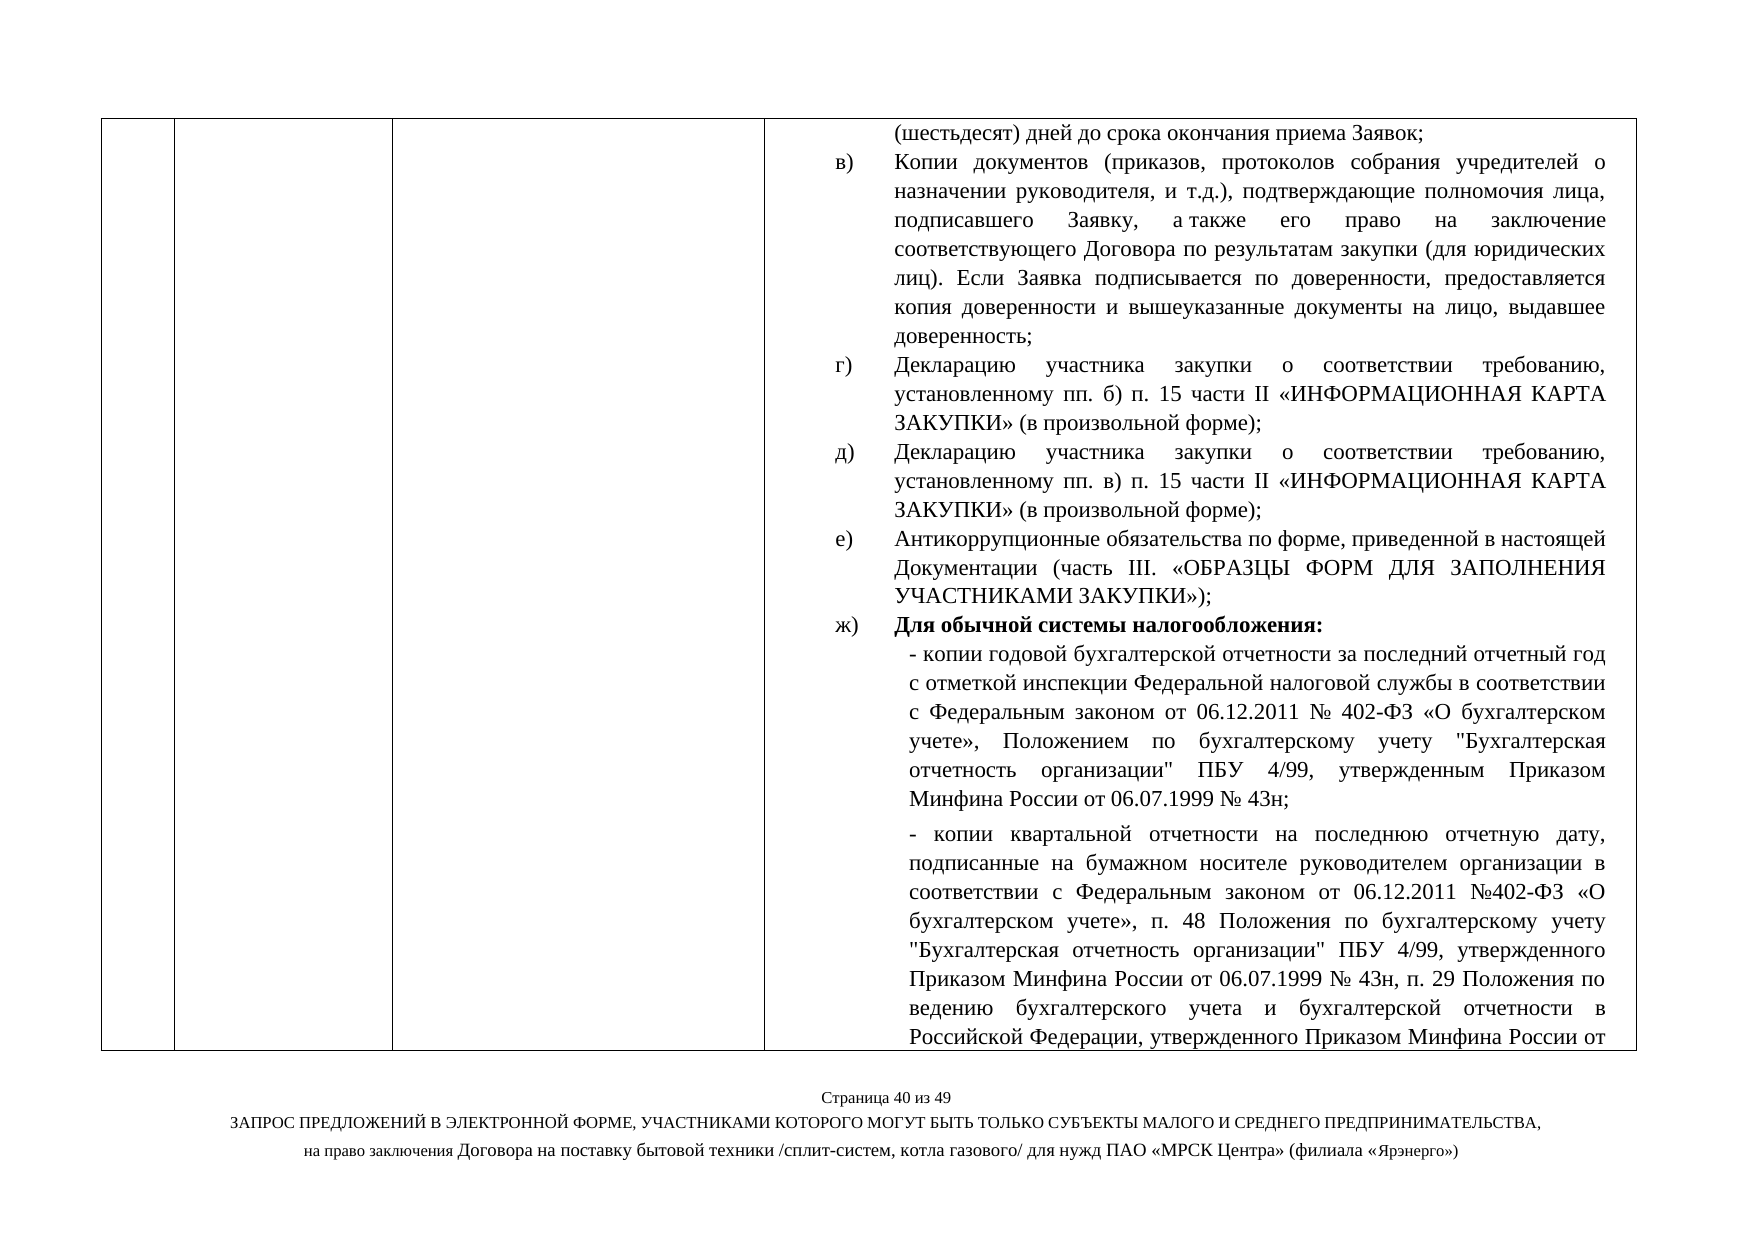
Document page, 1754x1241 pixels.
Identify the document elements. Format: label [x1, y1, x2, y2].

table_cell [393, 119, 764, 1049]
table_cell [102, 119, 174, 1049]
table_cell [175, 119, 392, 1049]
table_cell [765, 119, 1636, 1049]
